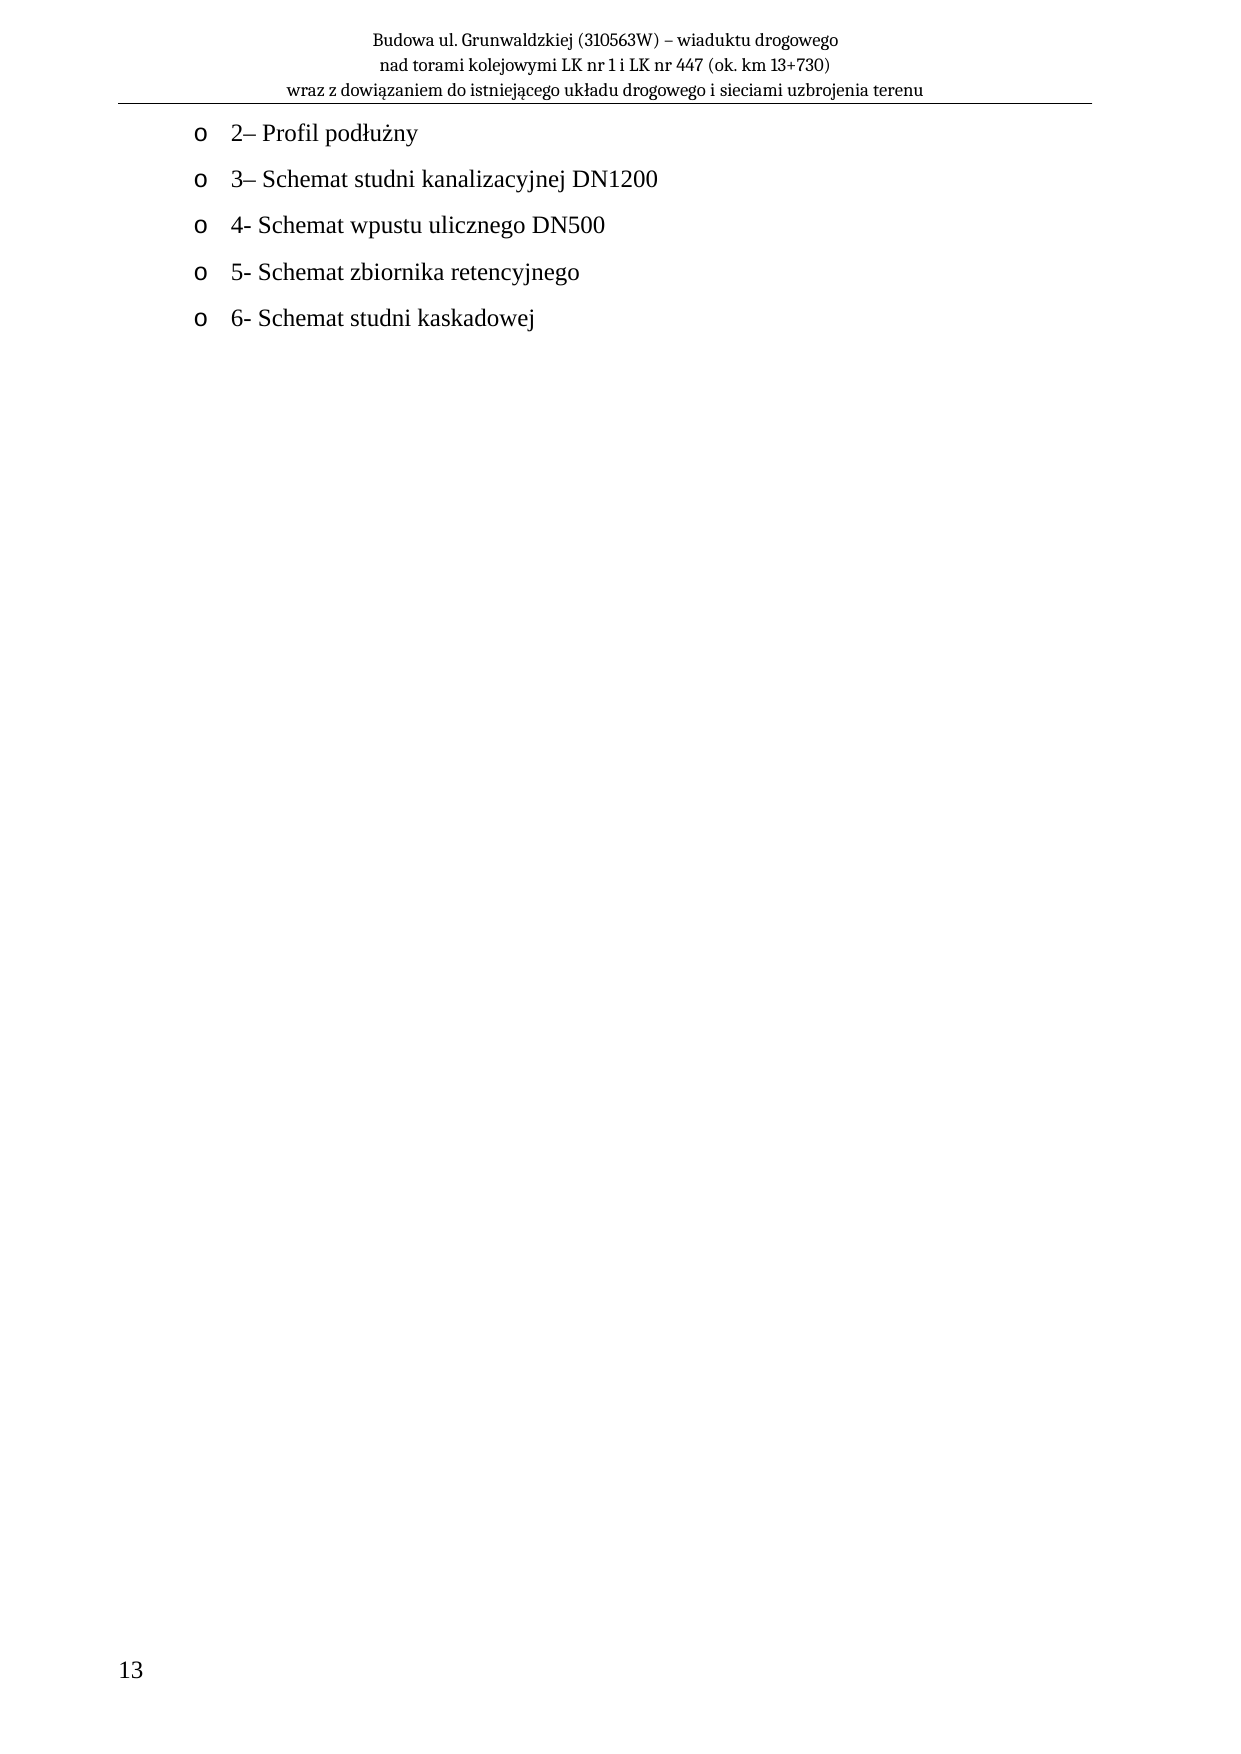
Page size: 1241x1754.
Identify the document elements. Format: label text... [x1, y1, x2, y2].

list 4- Schemat wpustu ulicznego DN500 [193, 211, 1092, 241]
list 3– Schemat studni kanalizacyjnej DN1200 [193, 164, 1092, 195]
list 2– Profil podłużny [193, 118, 1092, 149]
list 5- Schemat zbiornika retencyjnego [193, 257, 1092, 288]
list 6- Schemat studni kaskadowej [193, 303, 1092, 334]
